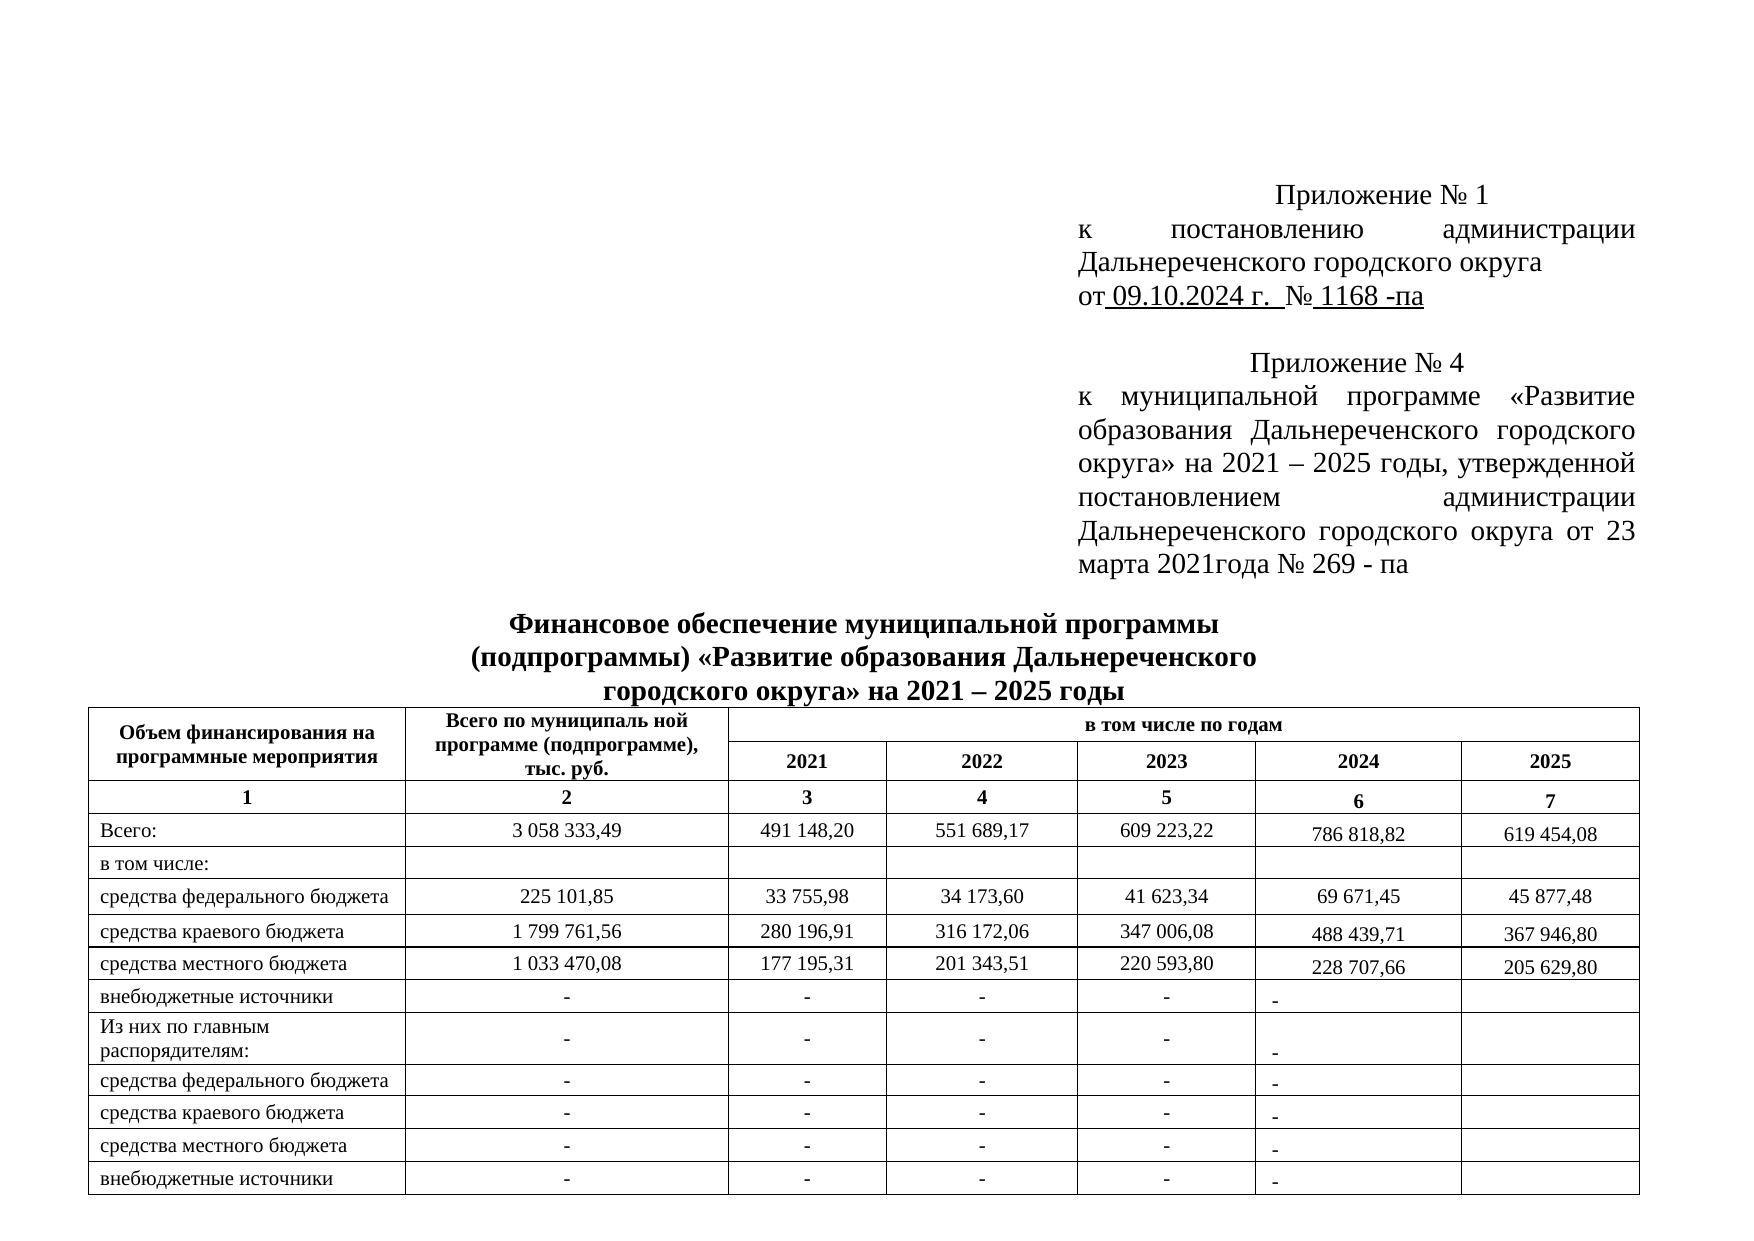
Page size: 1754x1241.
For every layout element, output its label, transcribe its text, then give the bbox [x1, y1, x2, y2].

table_cell 2025 [1462, 742, 1639, 780]
table_cell 2022 [887, 742, 1077, 780]
table_cell Всего: [89, 814, 405, 846]
table_cell 2 [406, 781, 728, 813]
table_cell 4 [887, 781, 1077, 813]
table_cell Всего по муниципаль ной программе (подпрограмме), тыс. руб. [406, 708, 728, 780]
table_cell средства краевого бюджета [89, 1096, 405, 1128]
table_cell 367 946,80 [1462, 915, 1639, 946]
table_cell 69 671,45 [1256, 879, 1461, 914]
table_cell 34 173,60 [887, 879, 1077, 914]
table_cell 1 033 470,08 [406, 948, 728, 979]
table_cell - [406, 980, 728, 1012]
table_cell 2023 [1078, 742, 1255, 780]
table_cell 177 195,31 [729, 948, 886, 979]
table_cell - [1078, 1065, 1255, 1095]
text к постановлению администрации Дальнереченского городского округа [1078, 211, 1636, 278]
text к муниципальной программе «Развитие образования Дальнереченского городского округа» на 2021 – 2025 годы, утвержденной постановлением администрации Дальнереченского городского округа от 23 марта 2021года № 269 - па [1078, 378, 1636, 580]
table_cell средства федерального бюджета [89, 1065, 405, 1095]
table_cell - [887, 1096, 1077, 1128]
table_cell 33 755,98 [729, 879, 886, 914]
table_cell - [887, 1129, 1077, 1161]
table_cell в том числе по годам [729, 708, 1639, 741]
table_cell [1462, 1013, 1639, 1064]
table_cell внебюджетные источники [89, 980, 405, 1012]
table_cell 609 223,22 [1078, 814, 1255, 846]
table_cell 220 593,80 [1078, 948, 1255, 979]
table_cell 41 623,34 [1078, 879, 1255, 914]
table_cell 3 058 333,49 [406, 814, 728, 846]
table_cell 45 877,48 [1462, 879, 1639, 914]
table_cell - [406, 1162, 728, 1193]
table_cell [1462, 1096, 1639, 1128]
table_cell - [1078, 980, 1255, 1012]
table_cell - [887, 1065, 1077, 1095]
table_cell 7 [1462, 781, 1639, 813]
table_cell - [729, 1162, 886, 1193]
table_cell [1462, 1162, 1639, 1193]
table_cell - [406, 1129, 728, 1161]
table_cell - [887, 1162, 1077, 1193]
table_cell 280 196,91 [729, 915, 886, 946]
table_cell - [887, 980, 1077, 1012]
table_cell внебюджетные источники [89, 1162, 405, 1193]
text от 09.10.2024 г. № 1168 -па [1078, 278, 1636, 311]
table_cell - [1256, 1013, 1461, 1064]
table_cell [1462, 847, 1639, 878]
table_cell - [1078, 1162, 1255, 1193]
table_cell 1 799 761,56 [406, 915, 728, 946]
table_cell Объем финансирования на программные мероприятия [89, 708, 405, 780]
table_cell средства местного бюджета [89, 948, 405, 979]
table_cell 491 148,20 [729, 814, 886, 846]
table_cell средства местного бюджета [89, 1129, 405, 1161]
text Приложение № 4 [1078, 345, 1636, 378]
table_cell - [406, 1065, 728, 1095]
table_cell - [729, 1065, 886, 1095]
table_cell 316 172,06 [887, 915, 1077, 946]
table_cell средства краевого бюджета [89, 915, 405, 946]
table_cell 2021 [729, 742, 886, 780]
table_cell в том числе: [89, 847, 405, 878]
table_cell - [729, 1129, 886, 1161]
table_cell средства федерального бюджета [89, 879, 405, 914]
table_cell городского округа» на 2021 – 2025 годы [89, 673, 1639, 707]
table_cell 347 006,08 [1078, 915, 1255, 946]
table_cell 201 343,51 [887, 948, 1077, 979]
table_cell [406, 847, 728, 878]
table_cell - [887, 1013, 1077, 1064]
table_cell [729, 847, 886, 878]
table_cell 786 818,82 [1256, 814, 1461, 846]
table_cell [1462, 1129, 1639, 1161]
text Приложение № 1 [1078, 177, 1636, 211]
table_cell 6 [1256, 781, 1461, 813]
table_cell - [729, 1013, 886, 1064]
table_cell 551 689,17 [887, 814, 1077, 846]
table_cell 488 439,71 [1256, 915, 1461, 946]
table_cell - [1256, 1096, 1461, 1128]
table_header Финансовое обеспечение муниципальной программы [89, 606, 1639, 639]
table_cell [1256, 847, 1461, 878]
table_cell 228 707,66 [1256, 948, 1461, 979]
table_cell 1 [89, 781, 405, 813]
table_cell 3 [729, 781, 886, 813]
table_cell - [1256, 1162, 1461, 1193]
table_cell - [1256, 1129, 1461, 1161]
table_cell [1462, 980, 1639, 1012]
table_cell - [1078, 1129, 1255, 1161]
table_cell [887, 847, 1077, 878]
table_cell 5 [1078, 781, 1255, 813]
table_cell 225 101,85 [406, 879, 728, 914]
table_cell 2024 [1256, 742, 1461, 780]
table_cell (подпрограммы) «Развитие образования Дальнереченского [89, 640, 1639, 673]
table_cell 619 454,08 [1462, 814, 1639, 846]
table_cell [1078, 847, 1255, 878]
table_cell - [1078, 1096, 1255, 1128]
table_cell - [406, 1013, 728, 1064]
table_cell - [406, 1096, 728, 1128]
table_cell - [729, 1096, 886, 1128]
table_cell 205 629,80 [1462, 948, 1639, 979]
table_cell Из них по главным распорядителям: [89, 1013, 405, 1064]
table_cell - [1256, 1065, 1461, 1095]
table_cell - [1078, 1013, 1255, 1064]
table_cell - [729, 980, 886, 1012]
table_cell [1462, 1065, 1639, 1095]
table_cell - [1256, 980, 1461, 1012]
